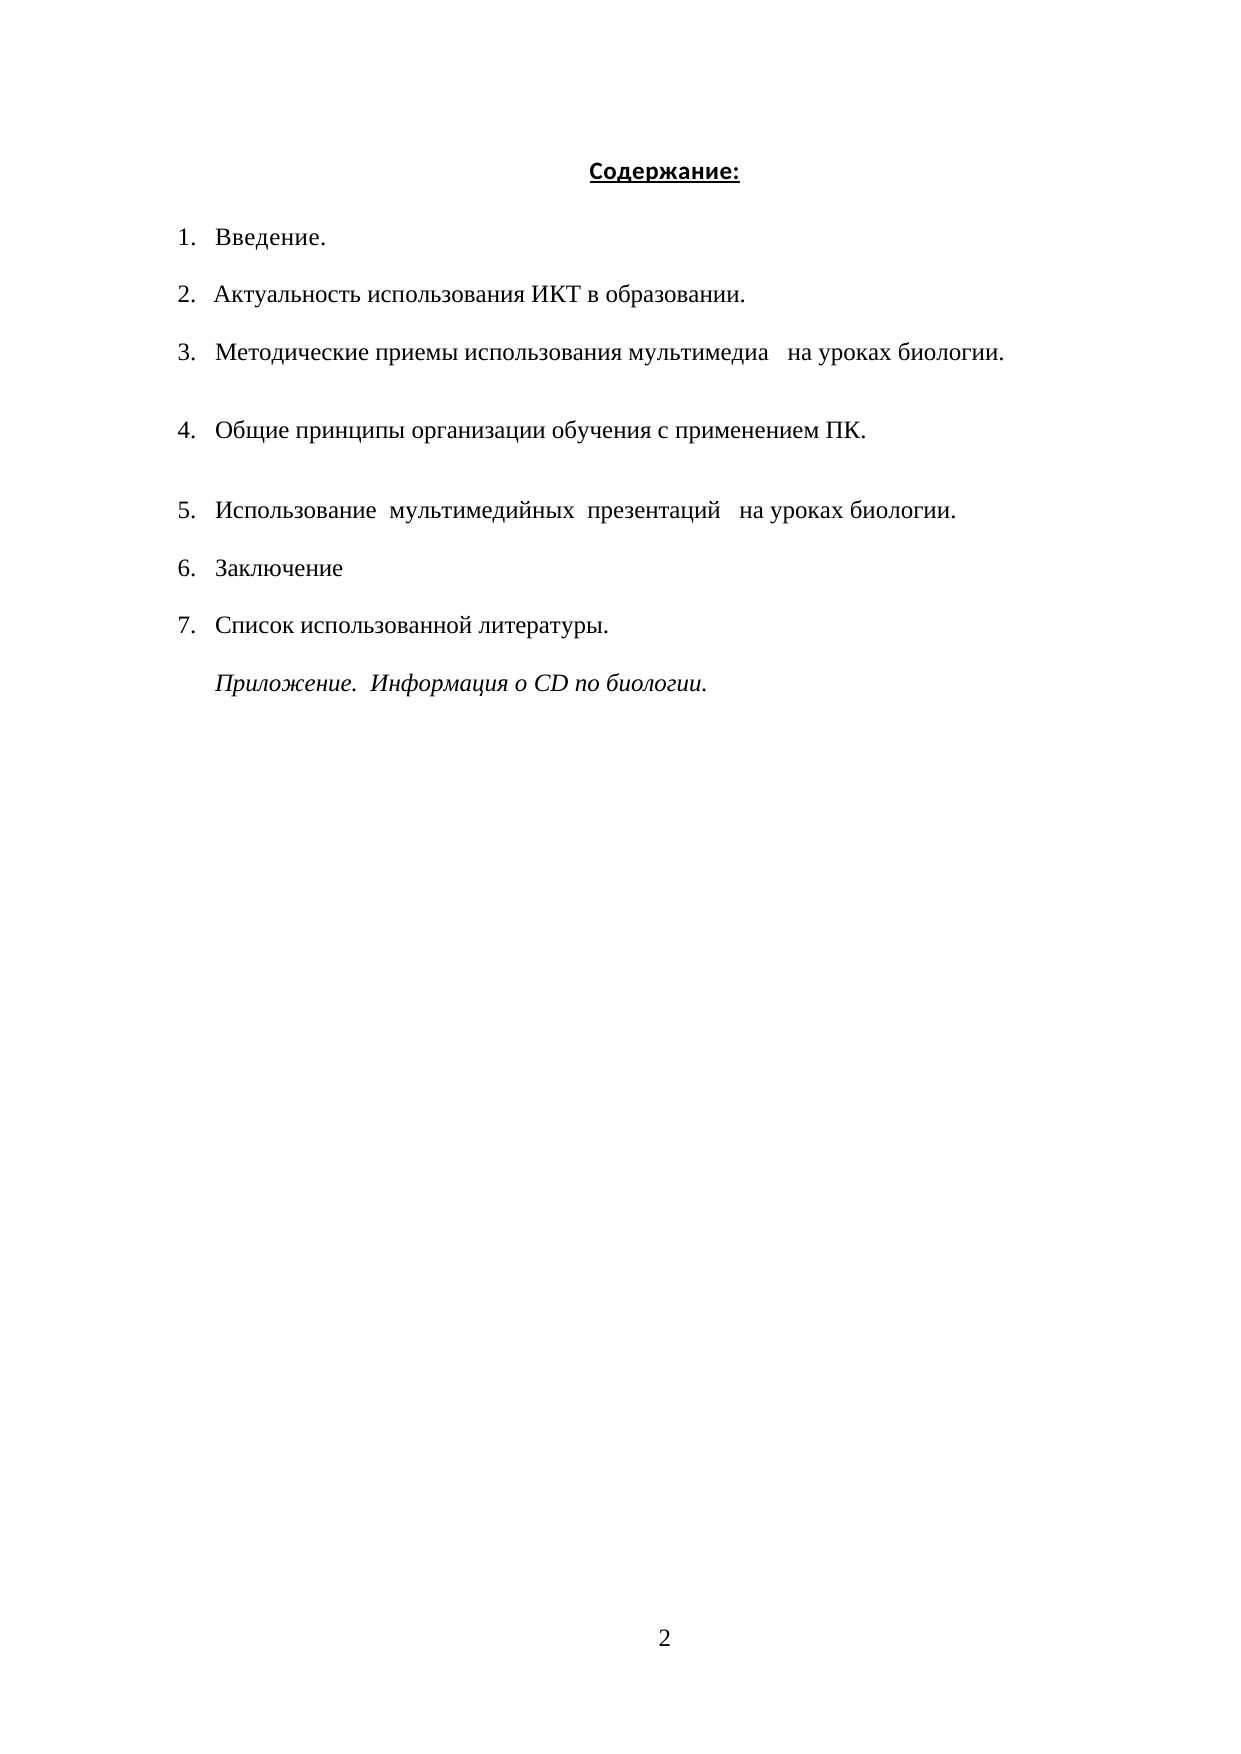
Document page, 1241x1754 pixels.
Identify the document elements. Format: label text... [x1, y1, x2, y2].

list Заключение [177, 553, 1152, 581]
text Содержание: [177, 155, 1152, 186]
list Методические приемы использования мультимедиа на уроках биологии. [177, 337, 1152, 394]
subtitle Использование мультимедийных презентаций на уроках биологии. [177, 495, 1152, 553]
list Введение. [177, 222, 1152, 251]
list Приложение. Информация о CD по биологии. [215, 668, 1152, 696]
list Актуальность использования ИКТ в образовании. [177, 279, 1152, 308]
subtitle Общие принципы организации обучения с применением ПК. [177, 415, 1152, 444]
list Список использованной литературы. [177, 610, 1152, 639]
